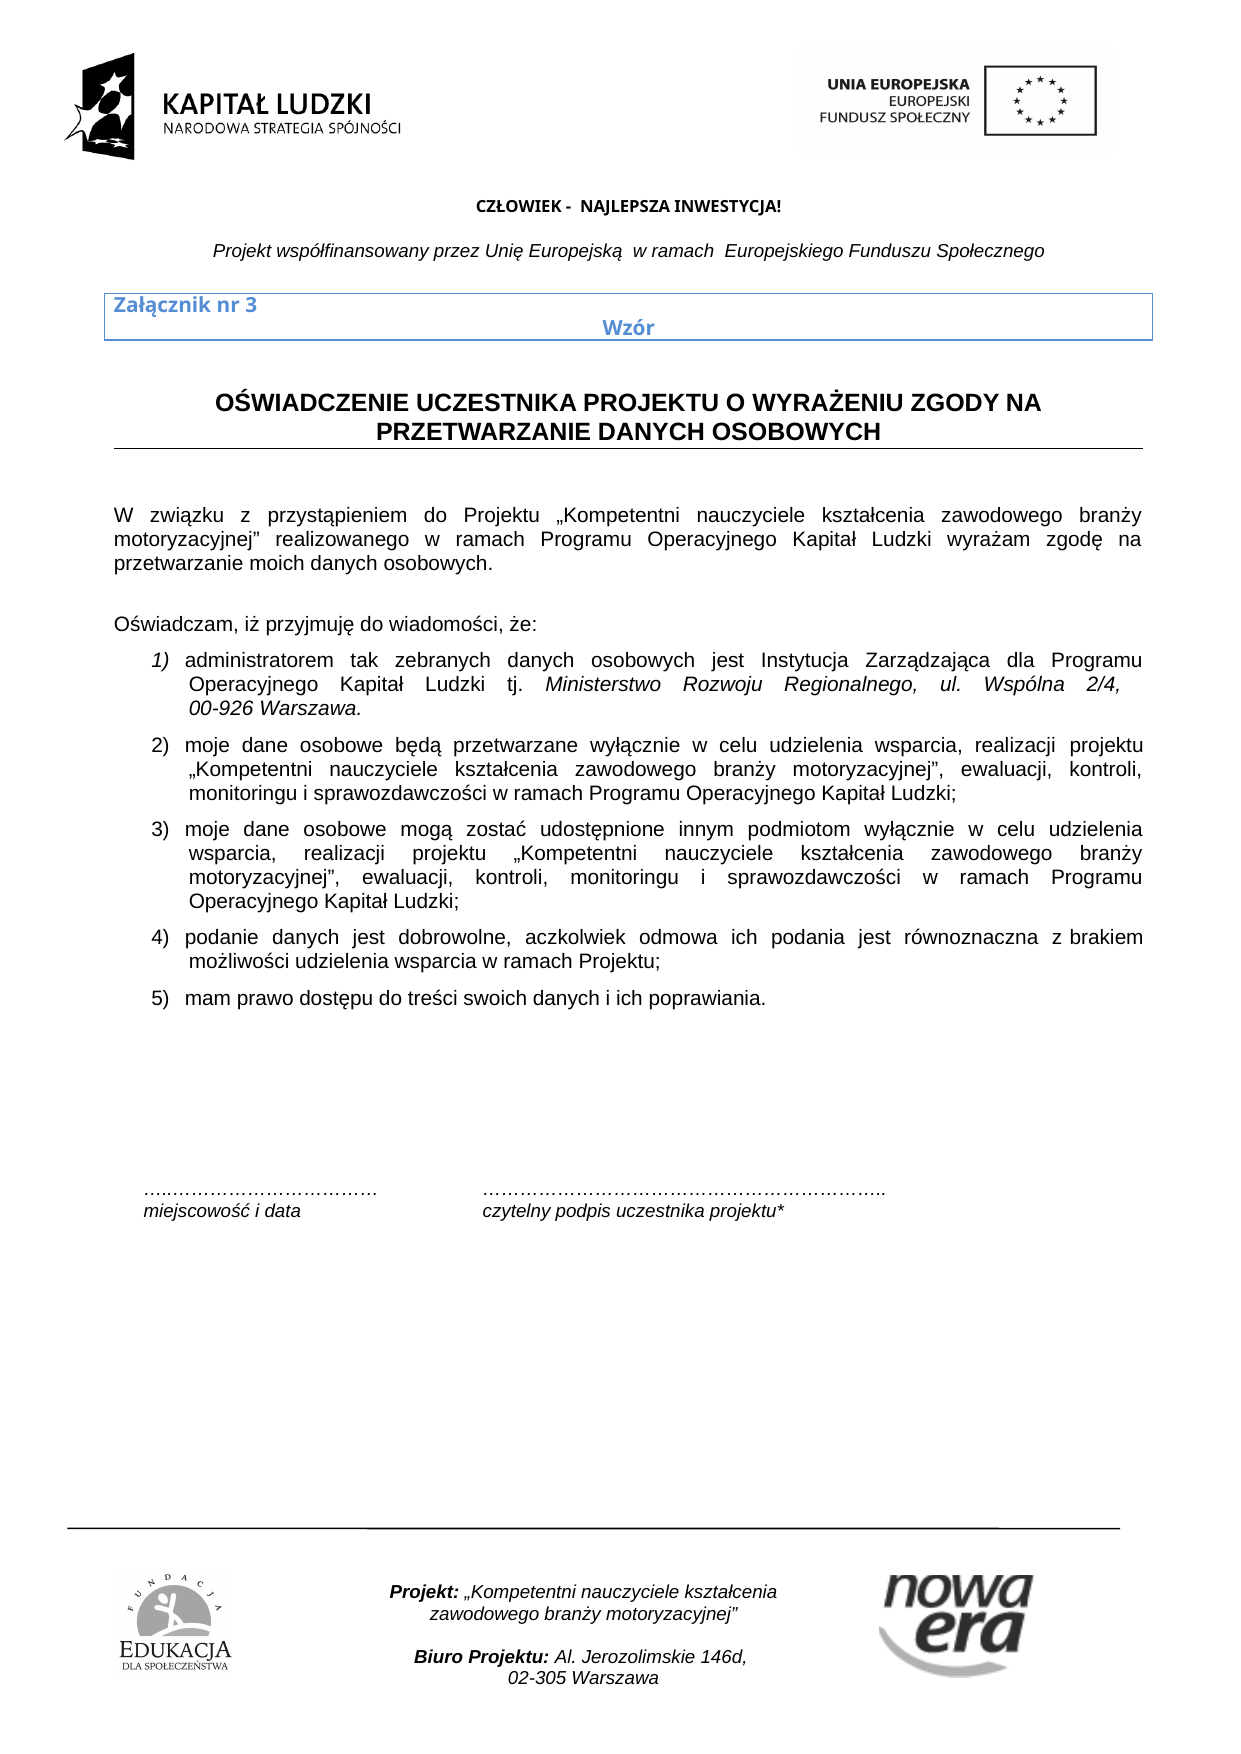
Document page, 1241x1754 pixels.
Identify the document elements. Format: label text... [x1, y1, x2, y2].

list moje dane osobowe mogą zostać udostępnione innym podmiotom wyłącznie w celu udzielenia wsparcia, realizacji projektu „Kompetentni nauczyciele kształcenia zawodowego branży motoryzacyjnej”, ewaluacji, kontroli, monitoringu i sprawozdawczości w ramach Programu Operacyjnego Kapitał Ludzki; [151, 817, 1143, 913]
text W związku z przystąpieniem do Projektu „Kompetentni nauczyciele kształcenia zawodowego branży motoryzacyjnej” realizowanego w ramach Programu Operacyjnego Kapitał Ludzki wyrażam zgodę na przetwarzanie moich danych osobowych. [114, 503, 1143, 575]
list moje dane osobowe będą przetwarzane wyłącznie w celu udzielenia wsparcia, realizacji projektu „Kompetentni nauczyciele kształcenia zawodowego branży motoryzacyjnej”, ewaluacji, kontroli, monitoringu i sprawozdawczości w ramach Programu Operacyjnego Kapitał Ludzki; [151, 732, 1143, 804]
text …..…………………………… ……………………………………………………….. [143, 1178, 1143, 1200]
text miejscowość i data czytelny podpis uczestnika projektu* [143, 1200, 1143, 1221]
picture [797, 46, 1116, 153]
text Załącznik nr 3 [105, 294, 1152, 316]
text Oświadczam, iż przyjmuję do wiadomości, że: [114, 612, 1143, 636]
list mam prawo dostępu do treści swoich danych i ich poprawiania. [151, 986, 1143, 1009]
list podanie danych jest dobrowolne, aczkolwiek odmowa ich podania jest równoznaczna z brakiem możliwości udzielenia wsparcia w ramach Projektu; [151, 925, 1143, 973]
list administratorem tak zebranych danych osobowych jest Instytucja Zarządzająca dla Programu Operacyjnego Kapitał Ludzki tj. Ministerstwo Rozwoju Regionalnego, ul. Wspólna 2/4, 00-926 Warszawa. [151, 648, 1143, 720]
text Wzór [105, 316, 1152, 339]
subtitle OŚWIADCZENIE UCZESTNIKA PROJEKTU O WYRAŻENIU ZGODY NA PRZETWARZANIE DANYCH OSOBOWYCH [114, 388, 1143, 448]
picture [16, 0, 450, 210]
